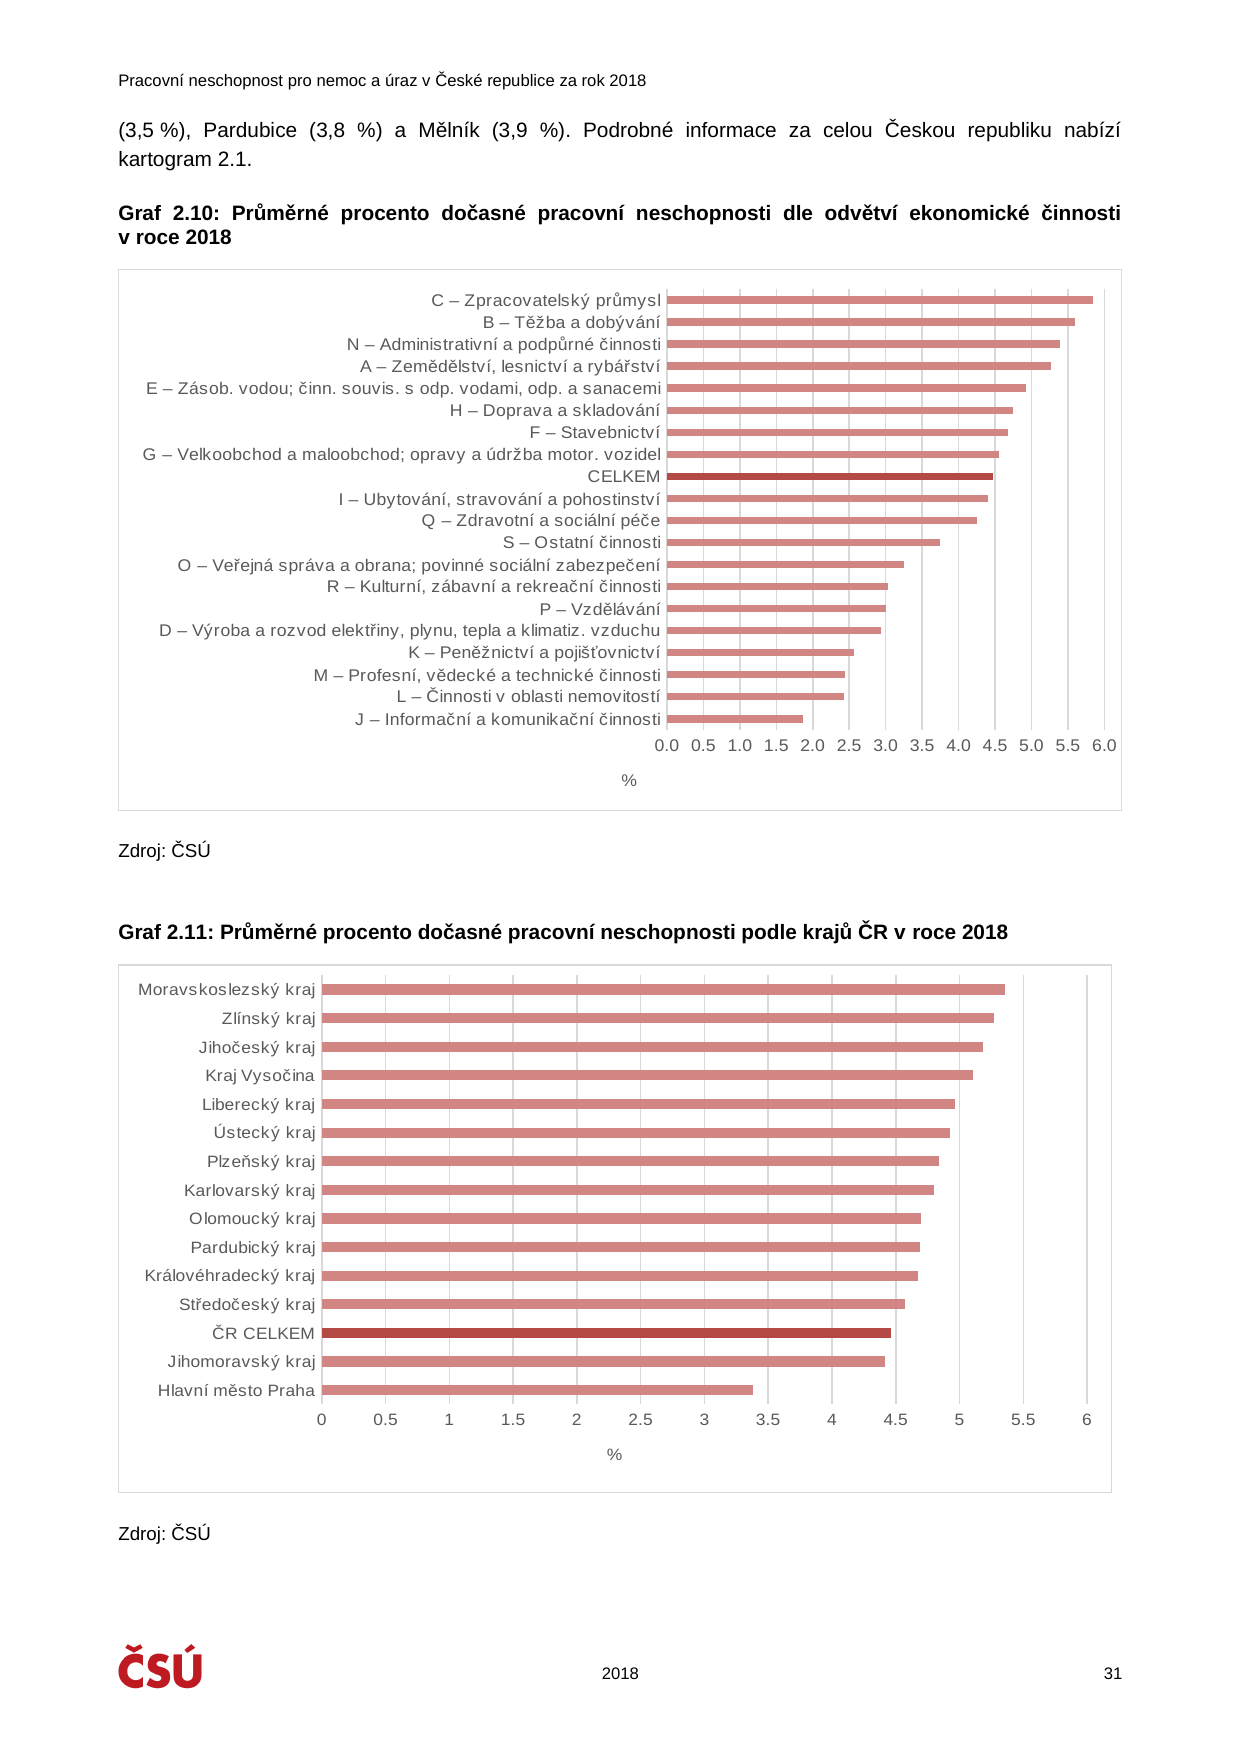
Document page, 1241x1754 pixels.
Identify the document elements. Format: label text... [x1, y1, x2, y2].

text Graf 2.10: Průměrné procento dočasné pracovní neschopnosti dle odvětví ekonomické činnosti v roce 2018 [118, 201, 1122, 248]
text Zdroj: ČSÚ [118, 1523, 1122, 1544]
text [118, 118, 1122, 171]
picture [118, 1643, 202, 1689]
text Zdroj: ČSÚ [118, 840, 1122, 862]
text Graf 2.11: Průměrné procento dočasné pracovní neschopnosti podle krajů ČR v roce 2018 [118, 920, 1122, 944]
